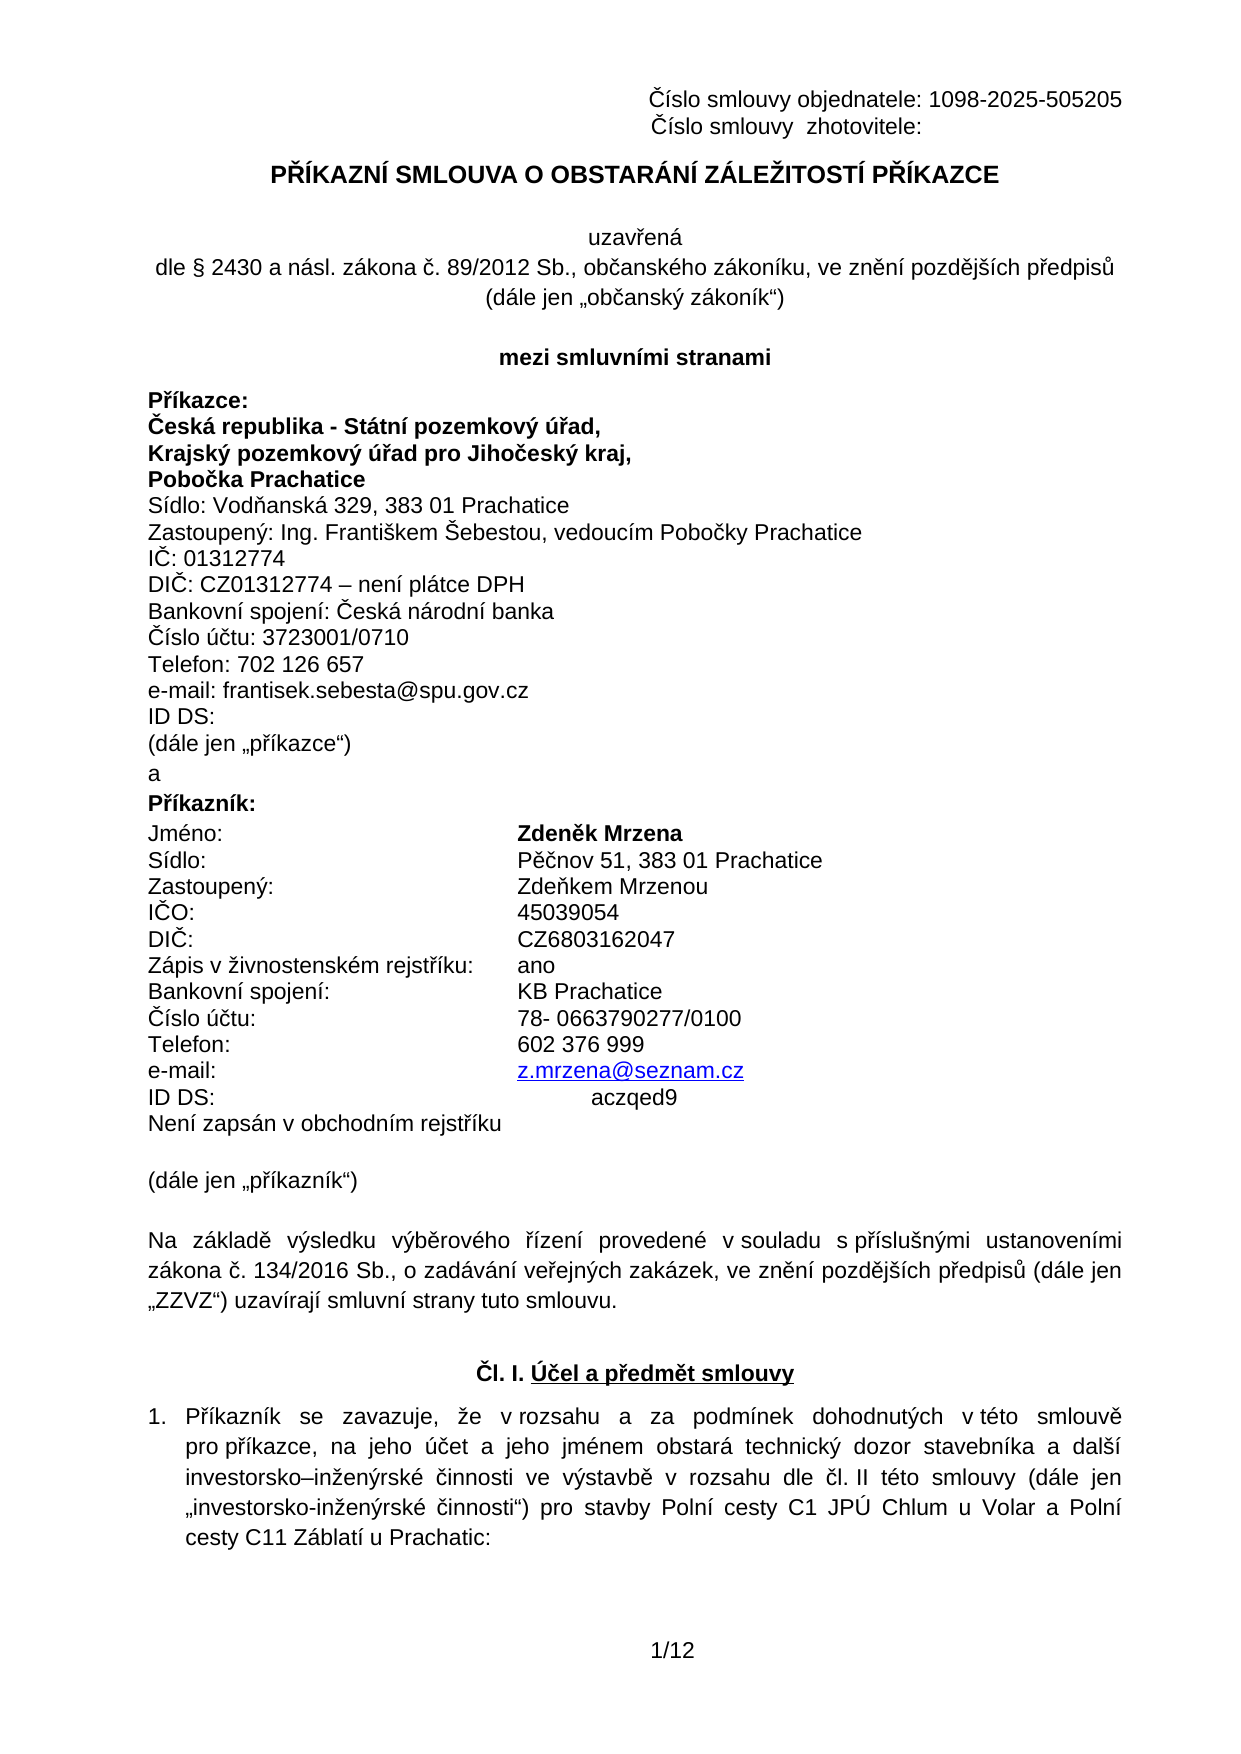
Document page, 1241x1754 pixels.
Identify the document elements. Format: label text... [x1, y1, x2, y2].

text Česká republika - Státní pozemkový úřad, [148, 413, 1122, 440]
text Krajský pozemkový úřad pro Jihočeský kraj, [148, 440, 1122, 466]
text Sídlo: Pěčnov 51, 383 01 Prachatice [148, 847, 1122, 873]
text IČO: 45039054 [148, 899, 1122, 926]
text Účel a předmět smlouvy [148, 1360, 1122, 1387]
text Zastoupený: Ing. Františkem Šebestou, vedoucím Pobočky Prachatice [148, 519, 1122, 545]
text (dále jen „příkazník“) [148, 1167, 1122, 1193]
text a [148, 760, 1122, 786]
text DIČ: CZ6803162047 [148, 926, 1122, 952]
text Telefon: 702 126 657 [148, 651, 1122, 677]
text Pobočka Prachatice [148, 466, 1122, 492]
text Bankovní spojení: Česká národní banka [148, 598, 1122, 624]
text Bankovní spojení: KB Prachatice [148, 978, 1122, 1005]
text Není zapsán v obchodním rejstříku [148, 1110, 1122, 1136]
title dle § 2430 a násl. zákona č. 89/2012 Sb., občanského zákoníku, ve znění pozdějších předpisů (dále jen „občanský zákoník“) [148, 254, 1122, 310]
text (dále jen „příkazce“) [148, 729, 1122, 756]
title mezi smluvními stranami [148, 344, 1122, 371]
title PŘÍKAZNÍ SMLOUVA O OBSTARÁNÍ ZÁLEŽITOSTÍ PŘÍKAZCE [148, 160, 1122, 189]
text Jméno: Zdeněk Mrzena [148, 820, 1122, 847]
list Příkazník se zavazuje, že v rozsahu a za podmínek dohodnutých v této smlouvě pro příkazce, na jeho účet a jeho jménem obstará technický dozor stavebníka a další investorsko–inženýrské činnosti ve výstavbě v rozsahu dle čl. II této smlouvy (dále jen „investorsko-inženýrské činnosti“) pro stavby Polní cesty C1 JPÚ Chlum u Volar a Polní cesty C11 Záblatí u Prachatic: [148, 1403, 1122, 1550]
text Zastoupený: Zdeňkem Mrzenou [148, 873, 1122, 899]
text ID DS: aczqed9 [148, 1084, 1122, 1110]
text Sídlo: Vodňanská 329, 383 01 Prachatice [148, 492, 1122, 519]
text DIČ: CZ01312774 – není plátce DPH [148, 571, 1122, 598]
text Příkazník: [148, 790, 1122, 816]
text Číslo účtu: 3723001/0710 [148, 624, 1122, 651]
text ID DS: [148, 703, 1122, 729]
text e-mail: frantisek.sebesta@spu.gov.cz [148, 677, 1122, 703]
text Příkazce: [148, 387, 1122, 413]
text Zápis v živnostenském rejstříku: ano [148, 952, 1122, 978]
text Číslo účtu: 78- 0663790277/0100 [148, 1005, 1122, 1031]
text Na základě výsledku výběrového řízení provedené v souladu s příslušnými ustanoveními zákona č. 134/2016 Sb., o zadávání veřejných zakázek, ve znění pozdějších předpisů (dále jen „ZZVZ“) uzavírají smluvní strany tuto smlouvu. [148, 1227, 1122, 1314]
text Telefon: 602 376 999 [148, 1031, 1122, 1057]
text e-mail: z.mrzena@seznam.cz [148, 1057, 1122, 1084]
title uzavřená [148, 223, 1122, 250]
text IČ: 01312774 [148, 545, 1122, 571]
